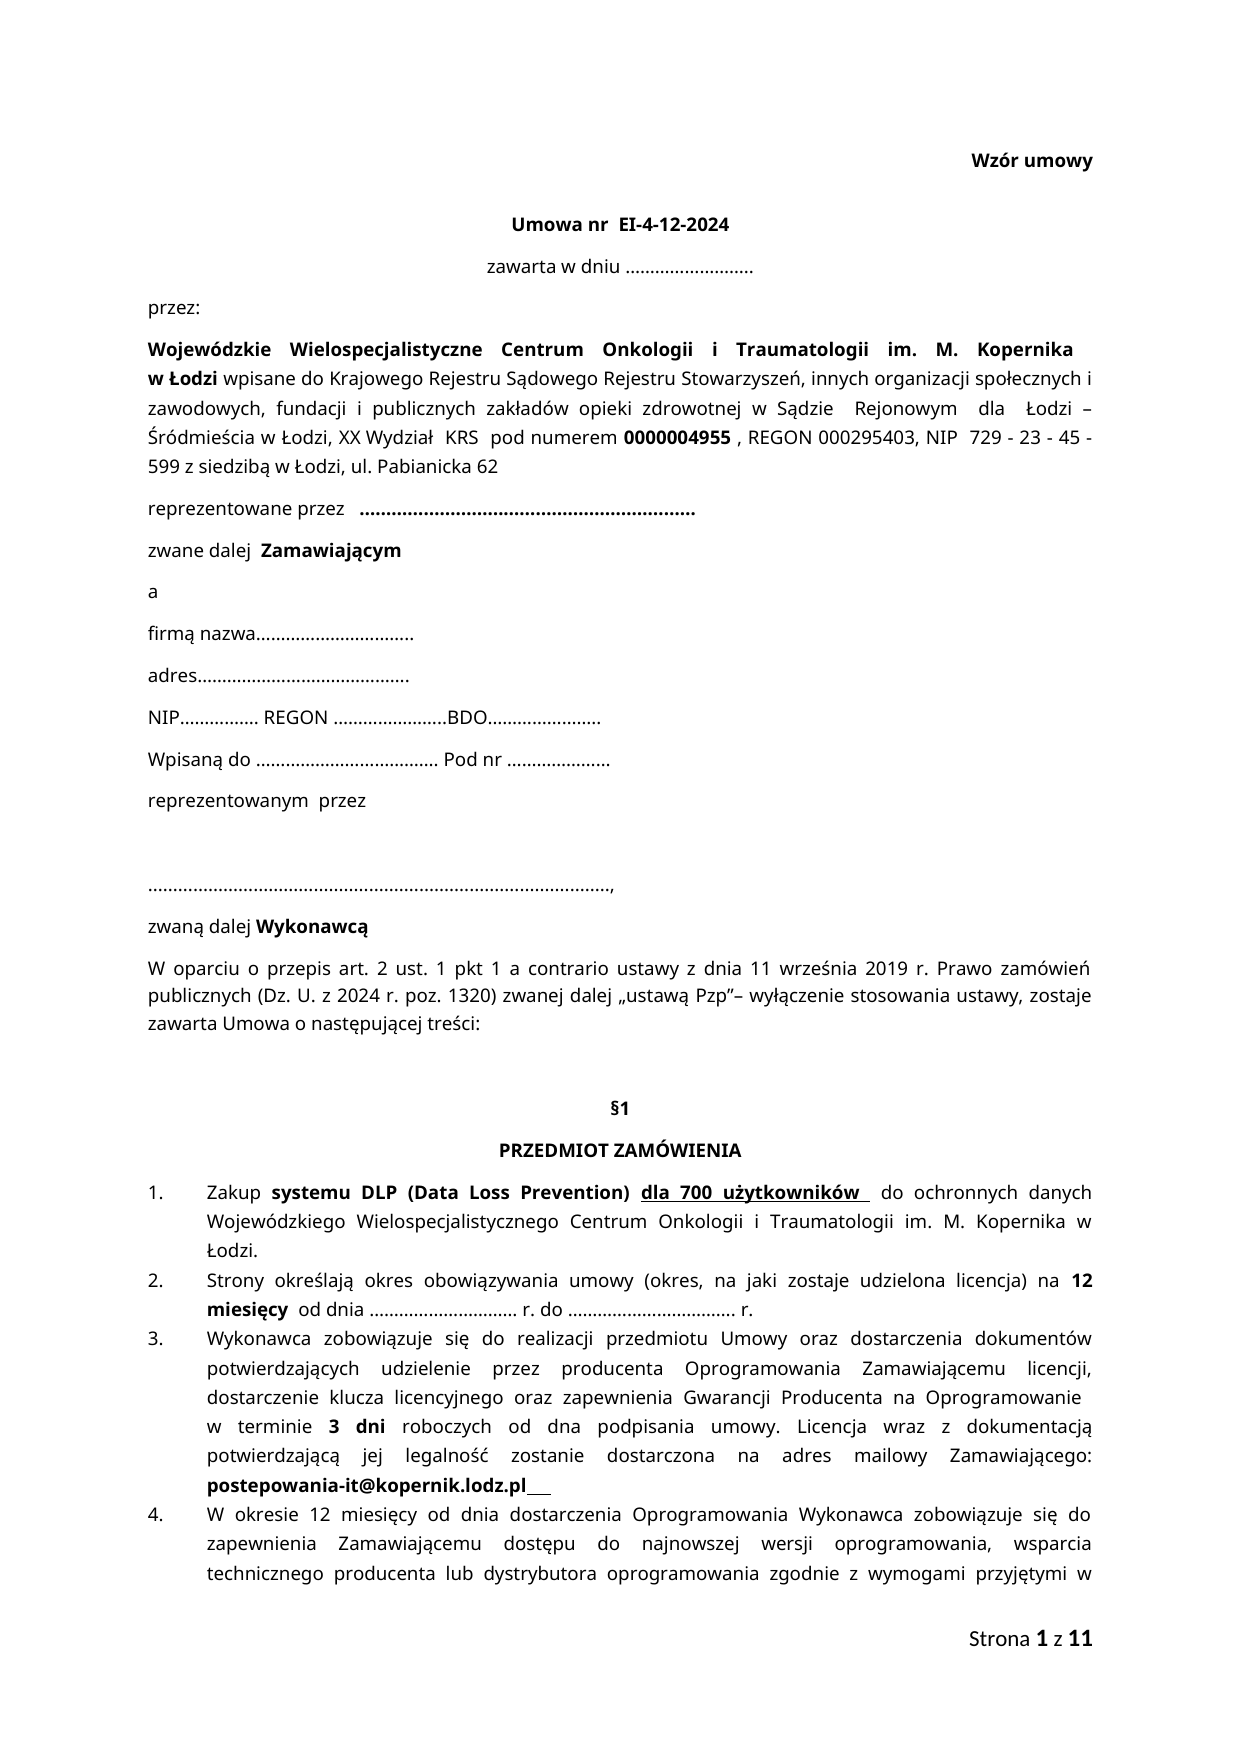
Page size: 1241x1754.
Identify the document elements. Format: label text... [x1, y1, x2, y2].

text NIP……………. REGON …………………..BDO………………….. [148, 704, 1093, 730]
text zawarta w dniu …………………….. [148, 253, 1093, 278]
text zwane dalej Zamawiającym [148, 537, 1093, 563]
text adres……………………………………. [148, 662, 1093, 688]
list Zakup systemu DLP (Data Loss Prevention) dla 700 użytkowników do ochronnych danych Wojewódzkiego Wielospecjalistycznego Centrum Onkologii i Traumatologii im. M. Kopernika w Łodzi. [148, 1179, 1093, 1263]
text zwaną dalej Wykonawcą [148, 913, 1093, 938]
list Strony określają okres obowiązywania umowy (okres, na jaki zostaje udzielona licencja) na 12 miesięcy od dnia ………………………… r. do ……………………………. r. [148, 1267, 1093, 1322]
text ............................................................................................, [148, 871, 1093, 897]
text Wpisaną do ………………………………. Pod nr ………………… [148, 746, 1093, 771]
text §1 [148, 1096, 1093, 1121]
text a [148, 579, 1093, 604]
text W oparciu o przepis art. 2 ust. 1 pkt 1 a contrario ustawy z dnia 11 września 2019 r. Prawo zamówień publicznych (Dz. U. z 2024 r. poz. 1320) zwanej dalej „ustawą Pzp”– wyłączenie stosowania ustawy, zostaje zawarta Umowa o następującej treści: [148, 955, 1093, 1035]
text PRZEDMIOT ZAMÓWIENIA [148, 1137, 1093, 1163]
list Wykonawca zobowiązuje się do realizacji przedmiotu Umowy oraz dostarczenia dokumentów potwierdzających udzielenie przez producenta Oprogramowania Zamawiającemu licencji, dostarczenie klucza licencyjnego oraz zapewnienia Gwarancji Producenta na Oprogramowanie w terminie 3 dni roboczych od dna podpisania umowy. Licencja wraz z dokumentacją potwierdzającą jej legalność zostanie dostarczona na adres mailowy Zamawiającego: postepowania-it@kopernik.lodz.pl [148, 1326, 1093, 1497]
text Wzór umowy [148, 148, 1093, 173]
text reprezentowane przez ……………………………………………………… [148, 495, 1093, 521]
text Wojewódzkie Wielospecjalistyczne Centrum Onkologii i Traumatologii im. M. Kopernika w Łodzi wpisane do Krajowego Rejestru Sądowego Rejestru Stowarzyszeń, innych organizacji społecznych i zawodowych, fundacji i publicznych zakładów opieki zdrowotnej w Sądzie Rejonowym dla Łodzi – Śródmieścia w Łodzi, XX Wydział KRS pod numerem 0000004955 , REGON 000295403, NIP 729 - 23 - 45 - 599 z siedzibą w Łodzi, ul. Pabianicka 62 [148, 336, 1093, 479]
text przez: [148, 295, 1093, 320]
text Umowa nr EI-4-12-2024 [148, 211, 1093, 237]
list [148, 1501, 1093, 1585]
text reprezentowanym przez [148, 788, 1093, 813]
text firmą nazwa………………………….. [148, 621, 1093, 646]
